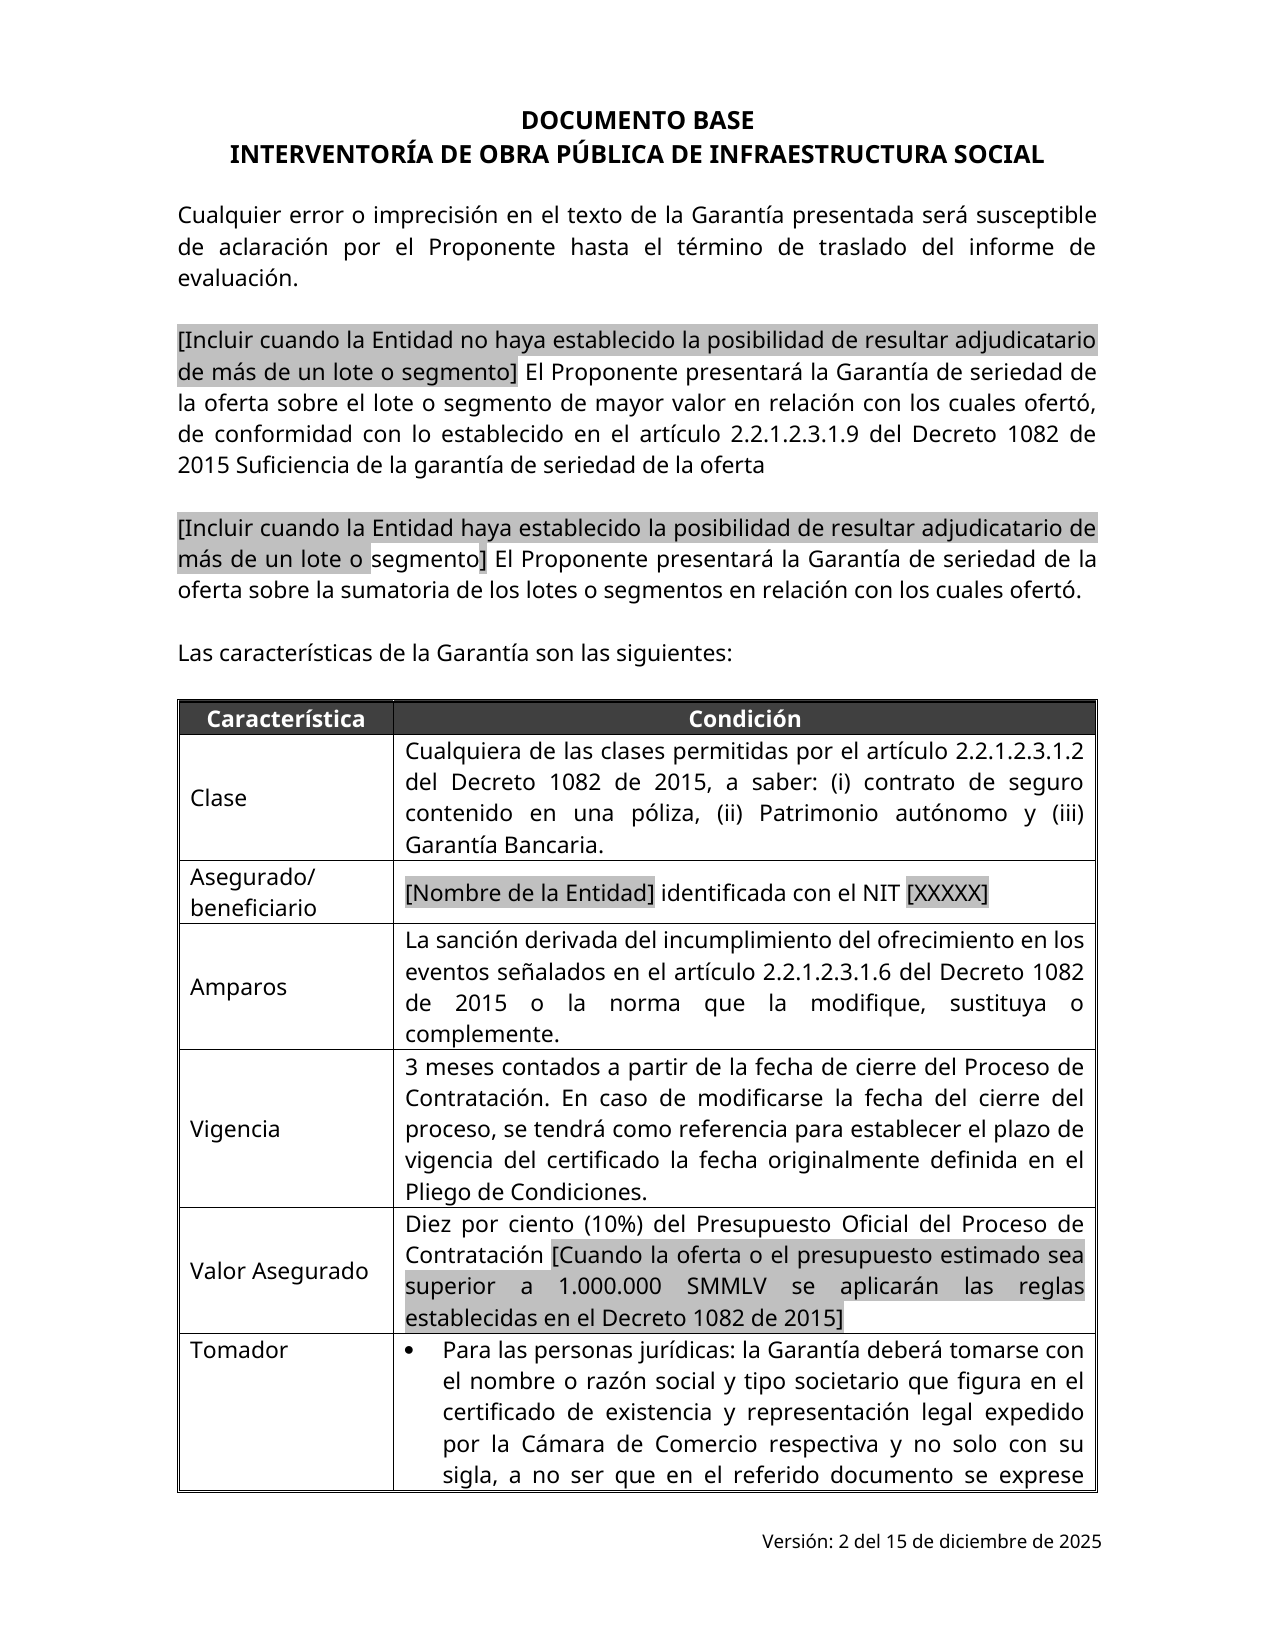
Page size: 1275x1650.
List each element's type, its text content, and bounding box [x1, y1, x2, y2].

table_cell Asegurado/ beneficiario [180, 861, 393, 923]
table_header Característica [180, 703, 393, 734]
table_header Condición [394, 703, 1095, 734]
table_cell Cualquiera de las clases permitidas por el artículo 2.2.1.2.3.1.2 del Decreto 1082 de 2015, a saber: (i) contrato de seguro contenido en una póliza, (ii) Patrimonio autónomo y (iii) Garantía Bancaria. [394, 735, 1095, 860]
text [Incluir cuando la Entidad no haya establecido la posibilidad de resultar adjudicatario de más de un lote o segmento] El Proponente presentará la Garantía de seriedad de la oferta sobre el lote o segmento de mayor valor en relación con los cuales ofertó, de conformidad con lo establecido en el artículo 2.2.1.2.3.1.9 del Decreto 1082 de 2015 Suficiencia de la garantía de seriedad de la oferta [177, 356, 1098, 481]
table_cell Tomador [180, 1334, 393, 1490]
table_cell Vigencia [180, 1050, 393, 1207]
table_cell Valor Asegurado [180, 1208, 393, 1333]
table_cell La sanción derivada del incumplimiento del ofrecimiento en los eventos señalados en el artículo 2.2.1.2.3.1.6 del Decreto 1082 de 2015 o la norma que la modifique, sustituya o complemente. [394, 924, 1095, 1049]
text Las características de la Garantía son las siguientes: [177, 637, 1098, 668]
text [Incluir cuando la Entidad haya establecido la posibilidad de resultar adjudicatario de más de un lote o segmento] El Proponente presentará la Garantía de seriedad de la oferta sobre la sumatoria de los lotes o segmentos en relación con los cuales ofertó. [177, 543, 1098, 606]
table_cell Amparos [180, 924, 393, 1049]
table_cell Diez por ciento (10%) del Presupuesto Oficial del Proceso de Contratación [Cuando la oferta o el presupuesto estimado sea superior a 1.000.000 SMMLV se aplicarán las reglas establecidas en el Decreto 1082 de 2015] [394, 1208, 1095, 1333]
text Cualquier error o imprecisión en el texto de la Garantía presentada será susceptible de aclaración por el Proponente hasta el término de traslado del informe de evaluación. [177, 199, 1098, 293]
table_cell Clase [180, 735, 393, 860]
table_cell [394, 1334, 1095, 1490]
table_cell [Nombre de la Entidad] identificada con el NIT [XXXXX] [394, 861, 1095, 923]
table_cell 3 meses contados a partir de la fecha de cierre del Proceso de Contratación. En caso de modificarse la fecha del cierre del proceso, se tendrá como referencia para establecer el plazo de vigencia del certificado la fecha originalmente definida en el Pliego de Condiciones. [394, 1050, 1095, 1207]
